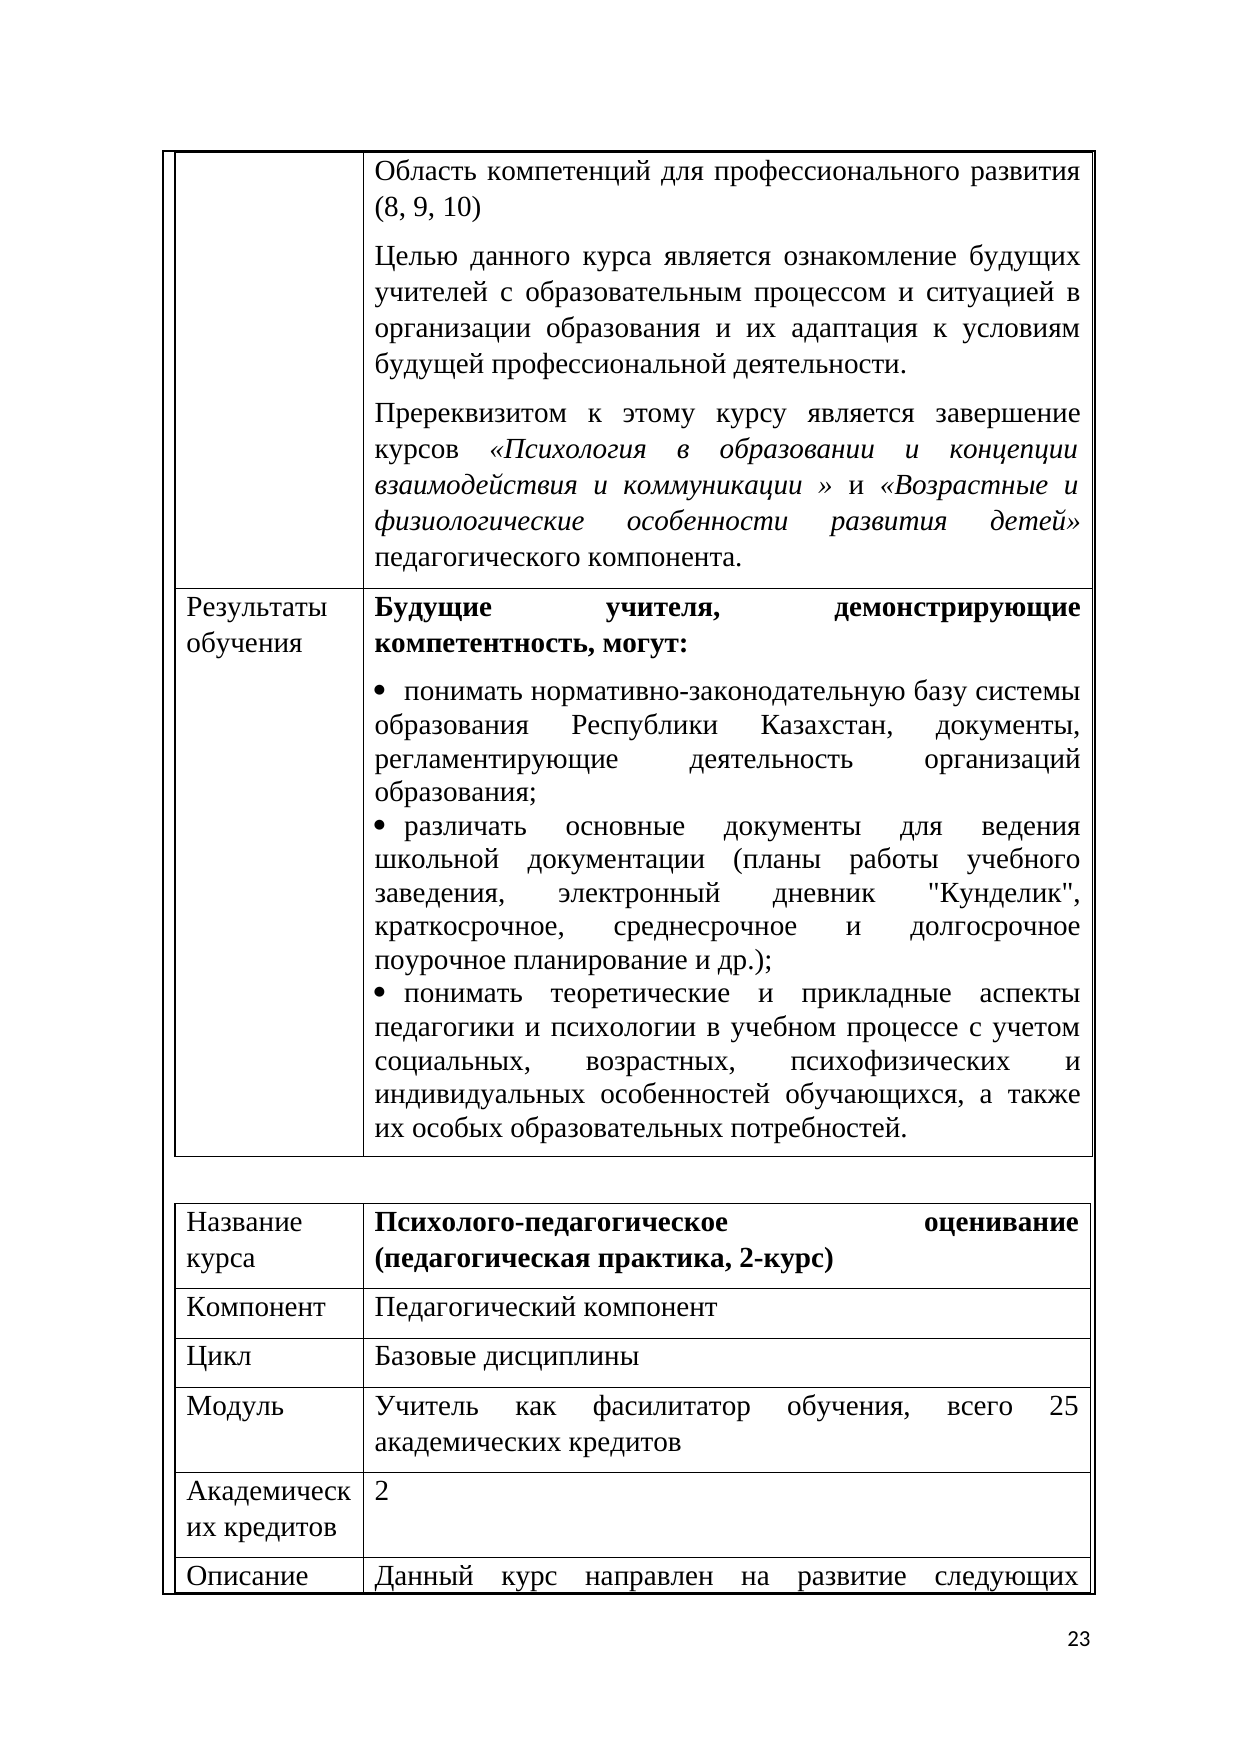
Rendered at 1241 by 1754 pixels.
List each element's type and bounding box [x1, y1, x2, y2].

table_cell [164, 152, 1094, 1593]
